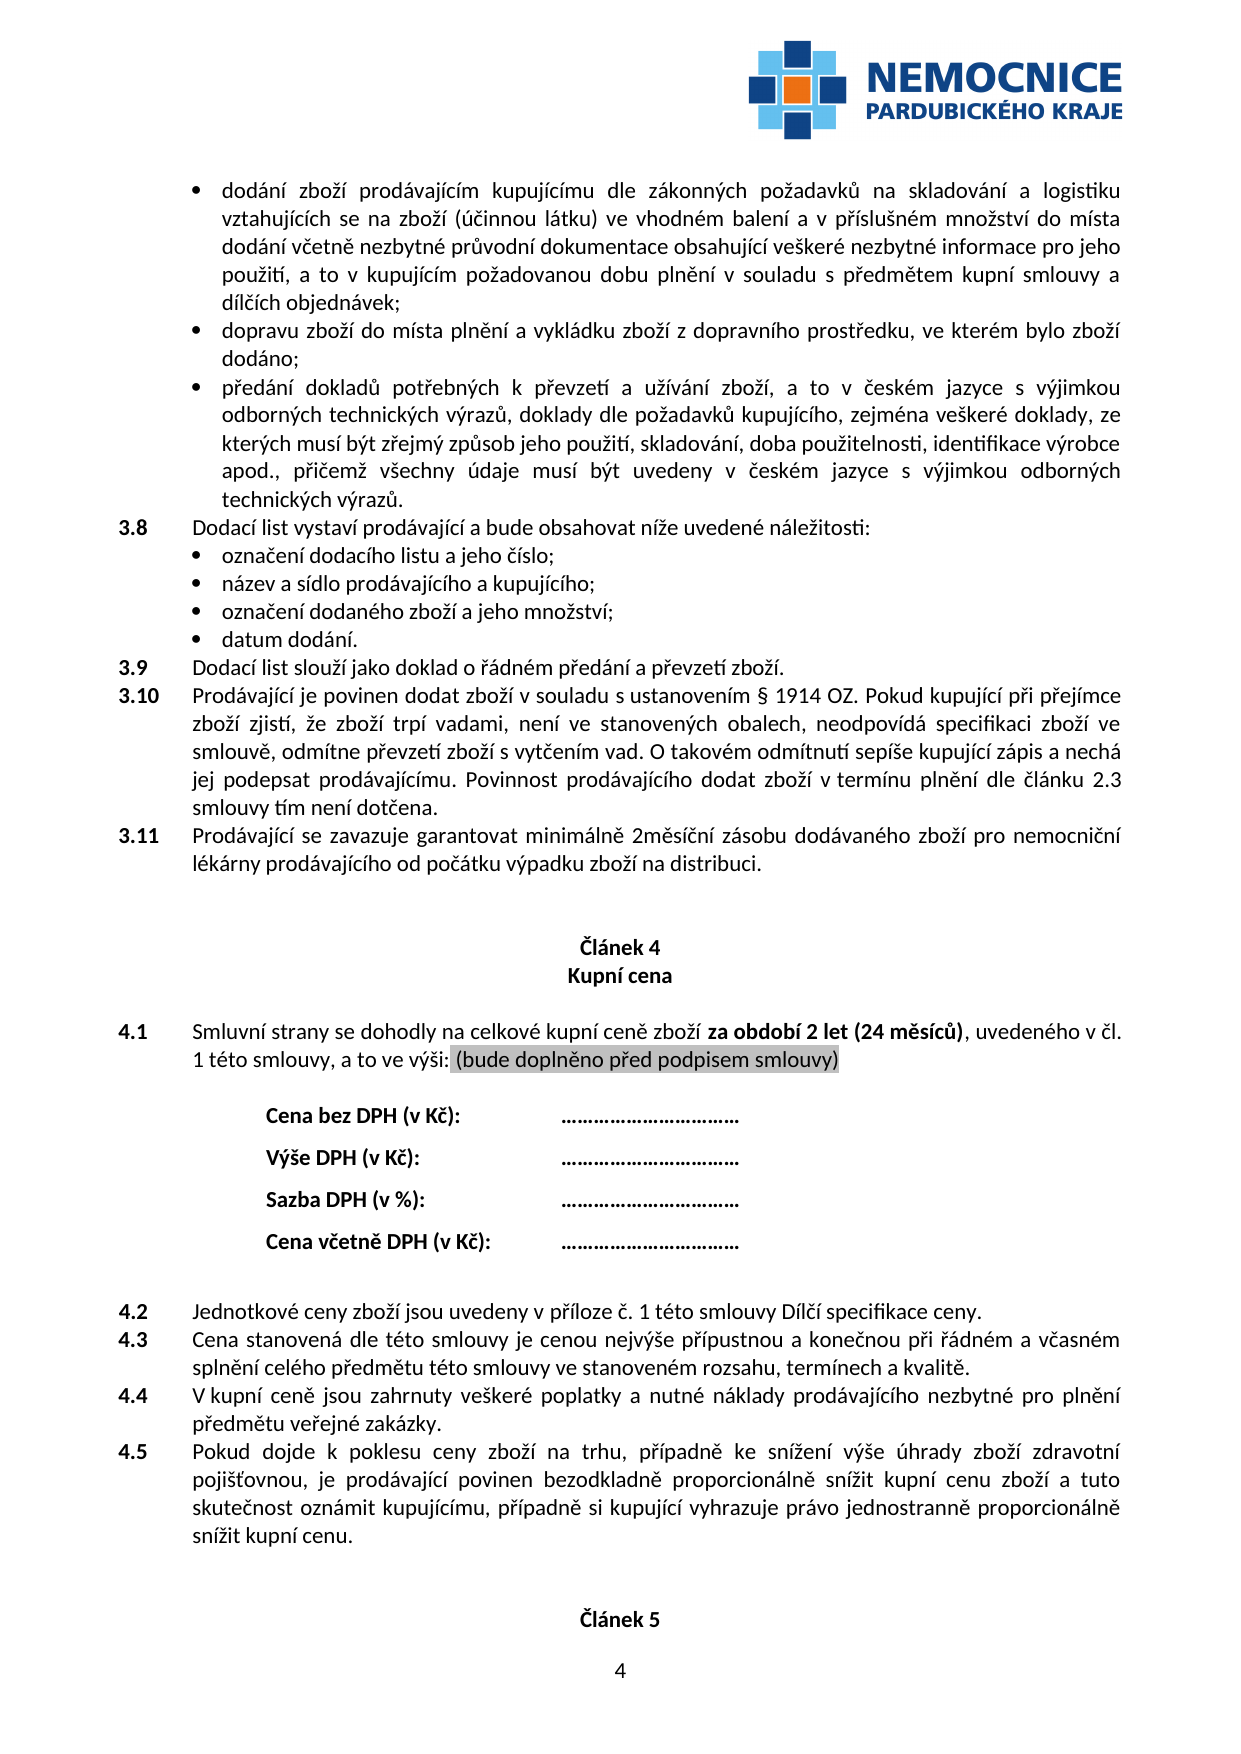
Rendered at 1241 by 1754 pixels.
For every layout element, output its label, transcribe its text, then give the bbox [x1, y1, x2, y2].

list označení dodacího listu a jeho číslo; [192, 541, 1122, 569]
list předání dokladů potřebných k převzetí a užívání zboží, a to v českém jazyce s výjimkou odborných technických výrazů, doklady dle požadavků kupujícího, zejména veškeré doklady, ze kterých musí být zřejmý způsob jeho použití, skladování, doba použitelnosti, identifikace výrobce apod., přičemž všechny údaje musí být uvedeny v českém jazyce s výjimkou odborných technických výrazů. [192, 373, 1122, 513]
text 4.1 Smluvní strany se dohodly na celkové kupní ceně zboží za období 2 let (24 měsíců), uvedeného v čl. 1 této smlouvy, a to ve výši: (bude doplněno před podpisem smlouvy) [118, 1017, 1122, 1073]
text 4.4 V kupní ceně jsou zahrnuty veškeré poplatky a nutné náklady prodávajícího nezbytné pro plnění předmětu veřejné zakázky. [118, 1381, 1122, 1437]
text Sazba DPH (v %): …………………………… [118, 1185, 1122, 1213]
list označení dodaného zboží a jeho množství; [192, 597, 1122, 625]
text 3.8 Dodací list vystaví prodávající a bude obsahovat níže uvedené náležitosti: [118, 513, 1122, 541]
list dodání zboží prodávajícím kupujícímu dle zákonných požadavků na skladování a logistiku vztahujících se na zboží (účinnou látku) ve vhodném balení a v příslušném množství do místa dodání včetně nezbytné průvodní dokumentace obsahující veškeré nezbytné informace pro jeho použití, a to v kupujícím požadovanou dobu plnění v souladu s předmětem kupní smlouvy a dílčích objednávek; [192, 176, 1122, 317]
text Článek 5 [118, 1605, 1122, 1633]
text Výše DPH (v Kč): …………………………… [118, 1143, 1122, 1171]
text Kupní cena [118, 961, 1122, 989]
text 3.9 Dodací list slouží jako doklad o řádném předání a převzetí zboží. [118, 653, 1122, 681]
list datum dodání. [192, 625, 1122, 653]
text 3.11 Prodávající se zavazuje garantovat minimálně 2měsíční zásobu dodávaného zboží pro nemocniční lékárny prodávajícího od počátku výpadku zboží na distribuci. [118, 821, 1122, 877]
text 4.5 Pokud dojde k poklesu ceny zboží na trhu, případně ke snížení výše úhrady zboží zdravotní pojišťovnou, je prodávající povinen bezodkladně proporcionálně snížit kupní cenu zboží a tuto skutečnost oznámit kupujícímu, případně si kupující vyhrazuje právo jednostranně proporcionálně snížit kupní cenu. [118, 1437, 1122, 1549]
picture [747, 40, 1123, 141]
text 3.10 Prodávající je povinen dodat zboží v souladu s ustanovením § 1914 OZ. Pokud kupující při přejímce zboží zjistí, že zboží trpí vadami, není ve stanovených obalech, neodpovídá specifikaci zboží ve smlouvě, odmítne převzetí zboží s vytčením vad. O takovém odmítnutí sepíše kupující zápis a nechá jej podepsat prodávajícímu. Povinnost prodávajícího dodat zboží v termínu plnění dle článku 2.3 smlouvy tím není dotčena. [118, 681, 1122, 821]
text Cena bez DPH (v Kč): …………………………… [118, 1101, 1122, 1129]
list dopravu zboží do místa plnění a vykládku zboží z dopravního prostředku, ve kterém bylo zboží dodáno; [192, 317, 1122, 373]
text 4.3 Cena stanovená dle této smlouvy je cenou nejvýše přípustnou a konečnou při řádném a včasném splnění celého předmětu této smlouvy ve stanoveném rozsahu, termínech a kvalitě. [118, 1325, 1122, 1381]
list název a sídlo prodávajícího a kupujícího; [192, 569, 1122, 597]
text Cena včetně DPH (v Kč): …………………………… [118, 1227, 1122, 1255]
text 4.2 Jednotkové ceny zboží jsou uvedeny v příloze č. 1 této smlouvy Dílčí specifikace ceny. [118, 1297, 1122, 1325]
text Článek 4 [118, 933, 1122, 961]
